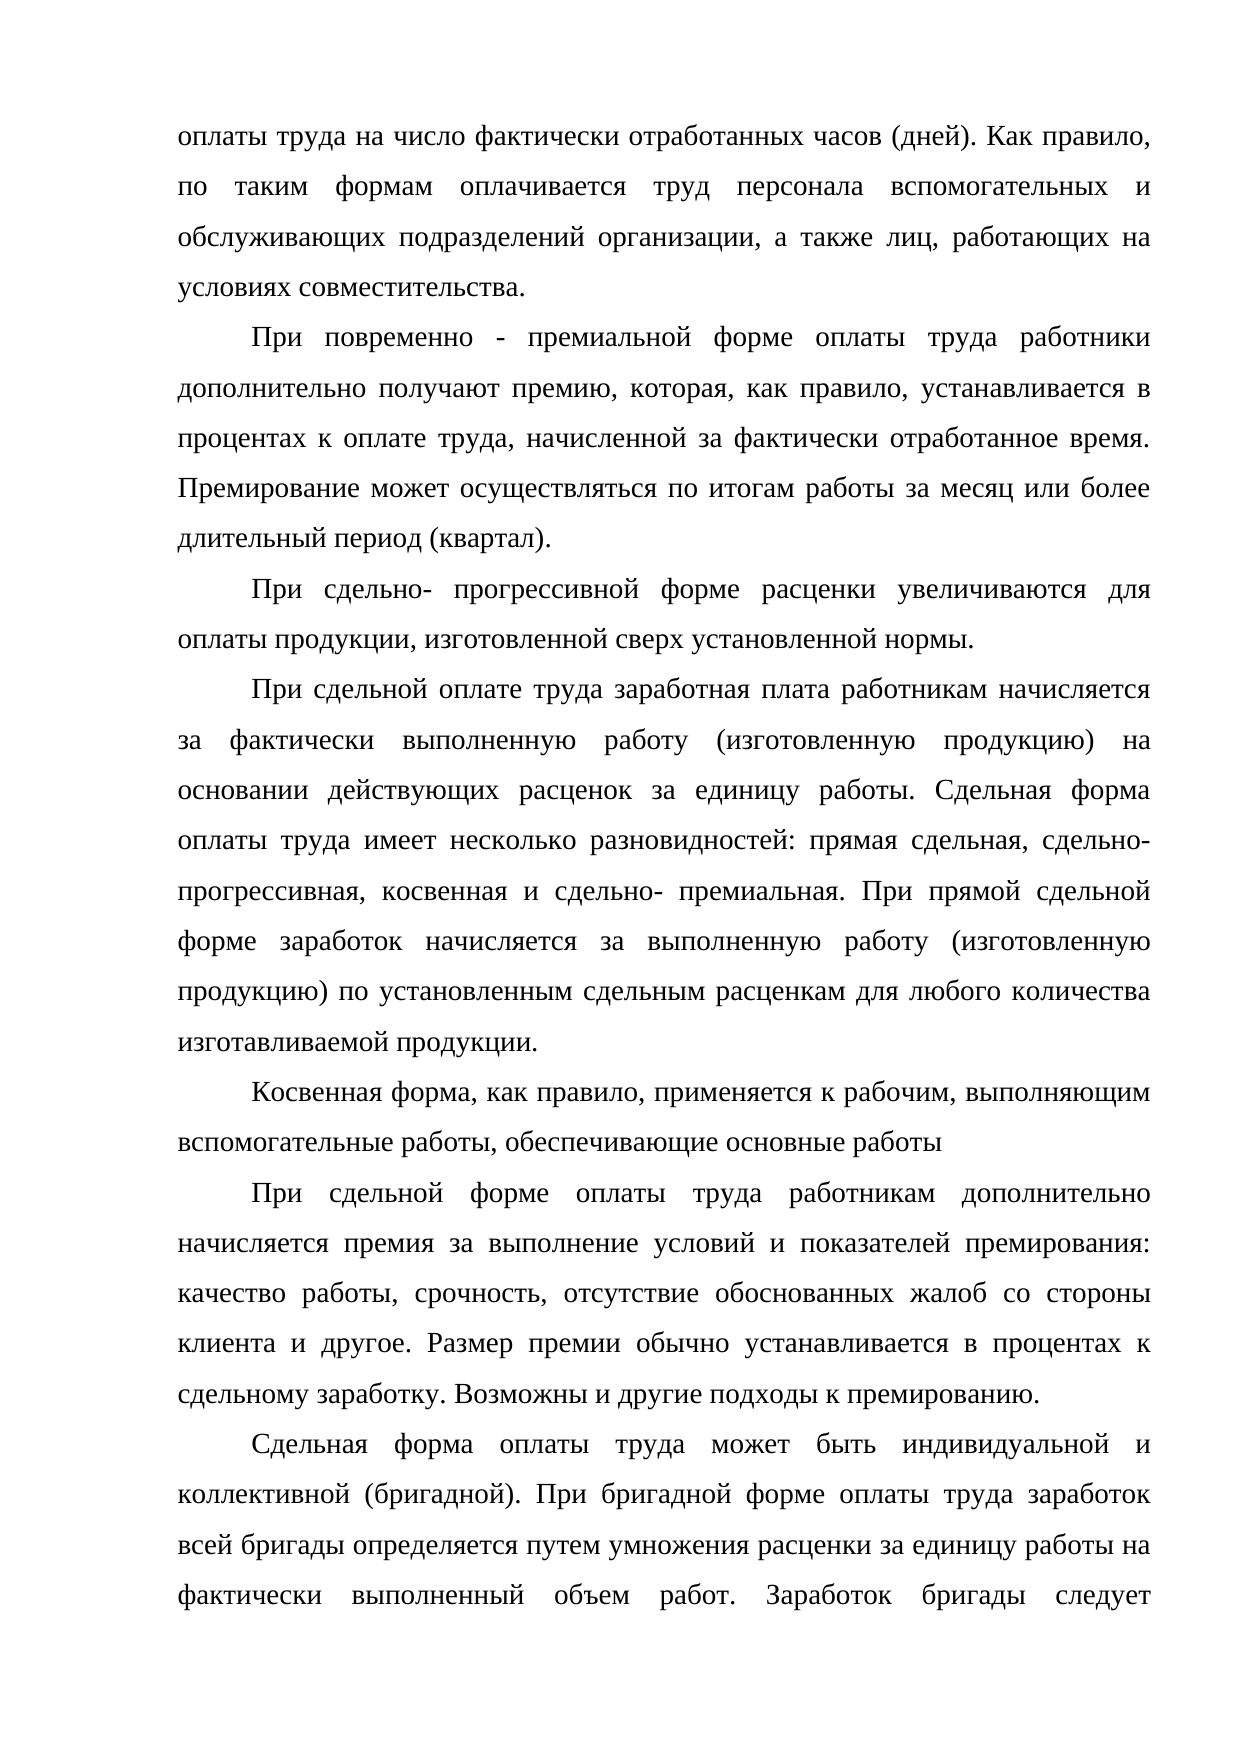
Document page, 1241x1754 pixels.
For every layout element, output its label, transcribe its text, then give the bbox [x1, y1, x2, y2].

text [177, 118, 1152, 303]
text Косвенная форма, как правило, применяется к рабочим, выполняющим вспомогательные работы, обеспечивающие основные работы [177, 1074, 1152, 1158]
text При повременно - премиальной форме оплаты труда работники дополнительно получают премию, которая, как правило, устанавливается в процентах к оплате труда, начисленной за фактически отработанное время. Премирование может осуществляться по итогам работы за месяц или более длительный период (квартал). [177, 319, 1152, 554]
text При сдельной оплате труда заработная плата работникам начисляется за фактически выполненную работу (изготовленную продукцию) на основании действующих расценок за единицу работы. Сдельная форма оплаты труда имеет несколько разновидностей: прямая сдельная, сдельно- прогрессивная, косвенная и сдельно- премиальная. При прямой сдельной форме заработок начисляется за выполненную работу (изготовленную продукцию) по установленным сдельным расценкам для любого количества изготавливаемой продукции. [177, 672, 1152, 1057]
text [177, 1426, 1152, 1611]
text При сдельно- прогрессивной форме расценки увеличиваются для оплаты продукции, изготовленной сверх установленной нормы. [177, 571, 1152, 655]
text При сдельной форме оплаты труда работникам дополнительно начисляется премия за выполнение условий и показателей премирования: качество работы, срочность, отсутствие обоснованных жалоб со стороны клиента и другое. Размер премии обычно устанавливается в процентах к сдельному заработку. Возможны и другие подходы к премированию. [177, 1175, 1152, 1409]
